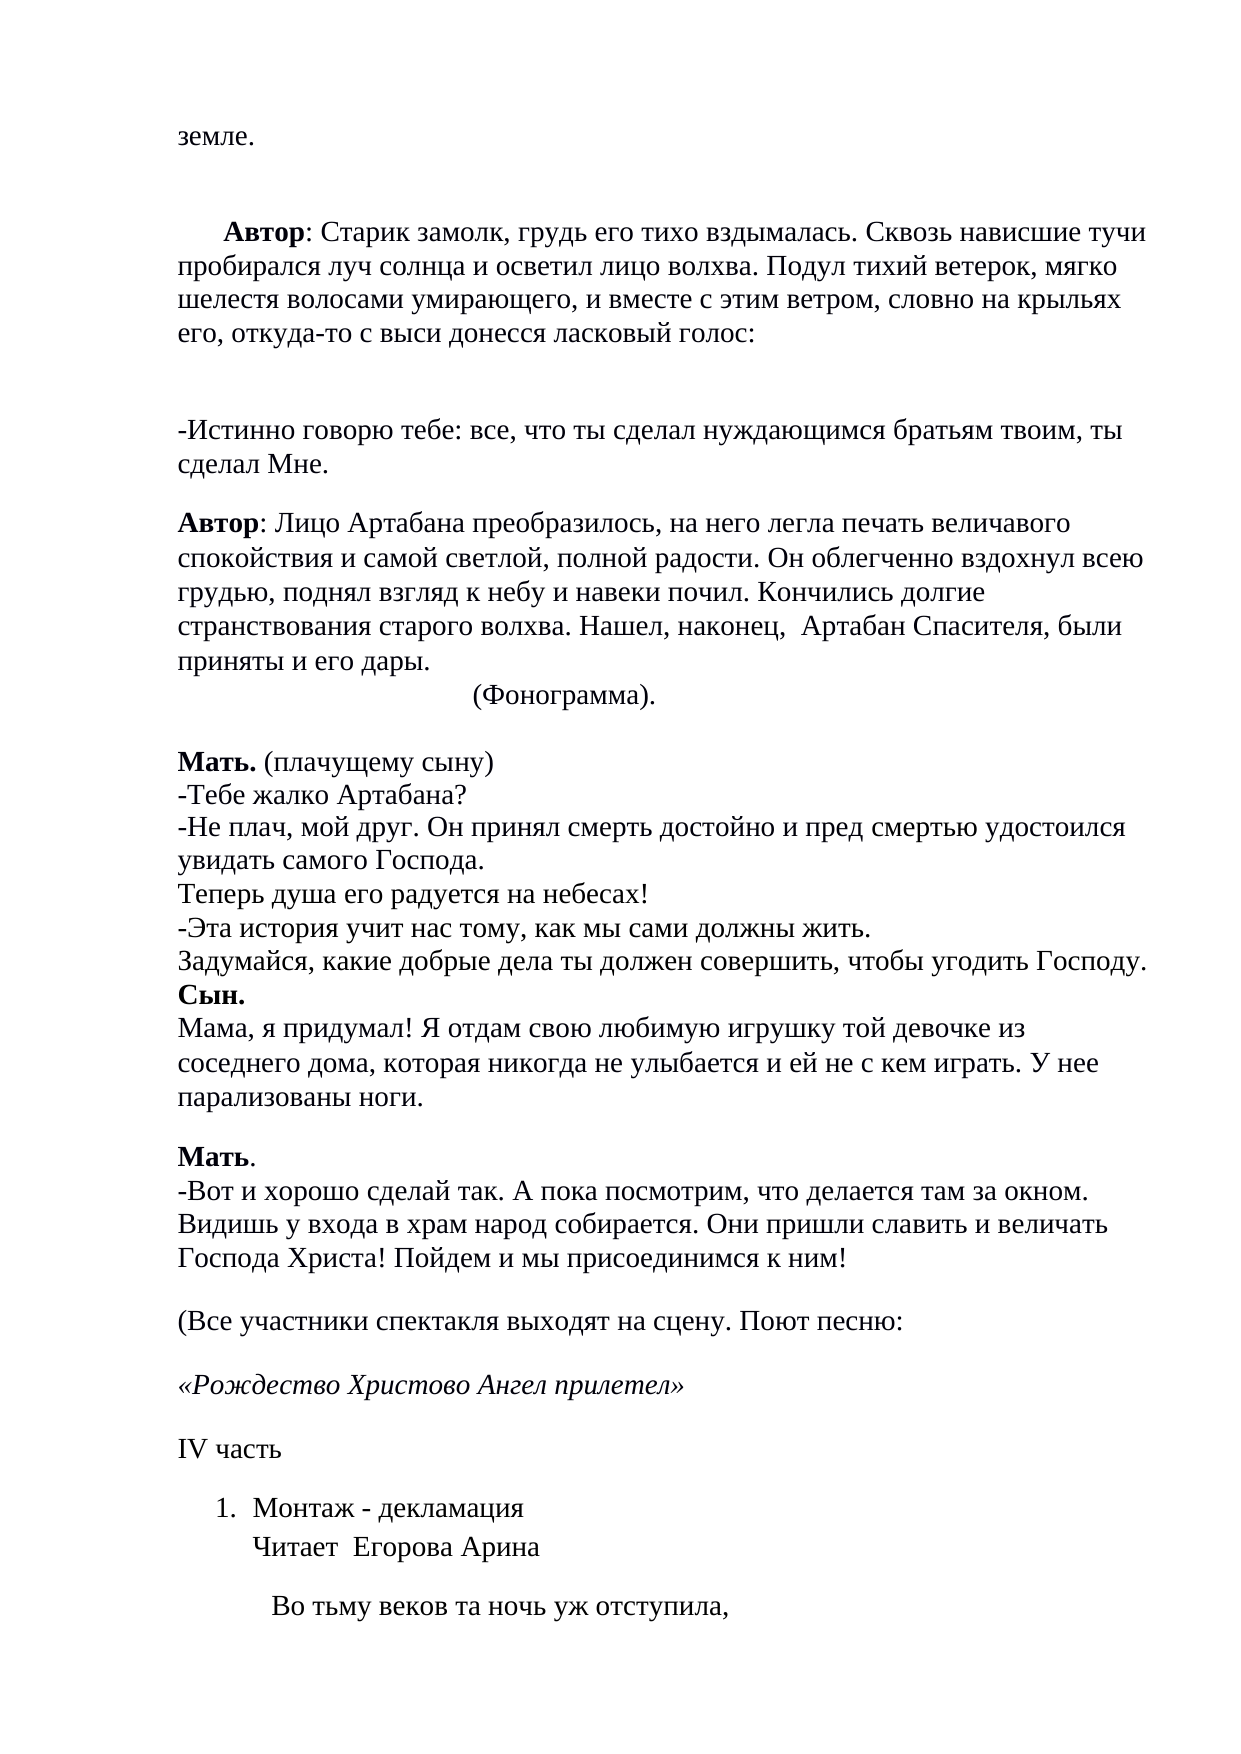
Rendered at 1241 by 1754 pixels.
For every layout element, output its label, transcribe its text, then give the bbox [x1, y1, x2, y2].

text -Истинно говорю тебе: все, что ты сделал нуждающимся братьям твоим, ты сделал Мне. [177, 412, 1149, 480]
text -Тебе жалко Артабана? [177, 778, 1149, 811]
text Мать. (плачущему сыну) [177, 745, 1149, 778]
text Мать. [177, 1139, 1152, 1173]
text -Вот и хорошо сделай так. А пока посмотрим, что делается там за окном. Видишь у входа в храм народ собирается. Они пришли славить и величать Господа Христа! Пойдем и мы присоединимся к ним! [177, 1173, 1149, 1274]
list Монтаж - декламация [215, 1491, 1152, 1524]
text Сын. [177, 977, 1152, 1010]
text Автор: Старик замолк, грудь его тихо вздымалась. Сквозь нависшие тучи пробирался луч солнца и осветил лицо волхва. Подул тихий ветерок, мягко шелестя волосами умирающего, и вместе с этим ветром, словно на крыльях его, откуда-то с выси донесся ласковый голос: [177, 214, 1149, 349]
text Теперь душа его радуется на небесах! [177, 876, 1152, 910]
text Задумайся, какие добрые дела ты должен совершить, чтобы угодить Господу. [177, 943, 1152, 977]
text IV часть [177, 1431, 1152, 1465]
text (Фонограмма). [398, 677, 1149, 711]
text Во тьму веков та ночь уж отступила, [271, 1588, 1152, 1622]
text «Рождество Христово Ангел прилетел» [177, 1367, 1149, 1401]
text Мама, я придумал! Я отдам свою любимую игрушку той девочке из соседнего дома, которая никогда не улыбается и ей не с кем играть. У нее парализованы ноги. [177, 1010, 1149, 1114]
text -Эта история учит нас тому, как мы сами должны жить. [177, 910, 1152, 943]
text -Не плач, мой друг. Он принял смерть достойно и пред смертью удостоился увидать самого Господа. [177, 811, 1149, 876]
text (Все участники спектакля выходят на сцену. Поют песню: [177, 1304, 1149, 1337]
text Автор: Лицо Артабана преобразилось, на него легла печать величавого спокойствия и самой светлой, полной радости. Он облегченно вздохнул всею грудью, поднял взгляд к небу и навеки почил. Кончились долгие странствования старого волхва. Нашел, наконец, Артабан Спасителя, были приняты и его дары. [177, 505, 1149, 677]
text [177, 118, 1149, 152]
list Читает Егорова Арина [252, 1529, 1152, 1563]
